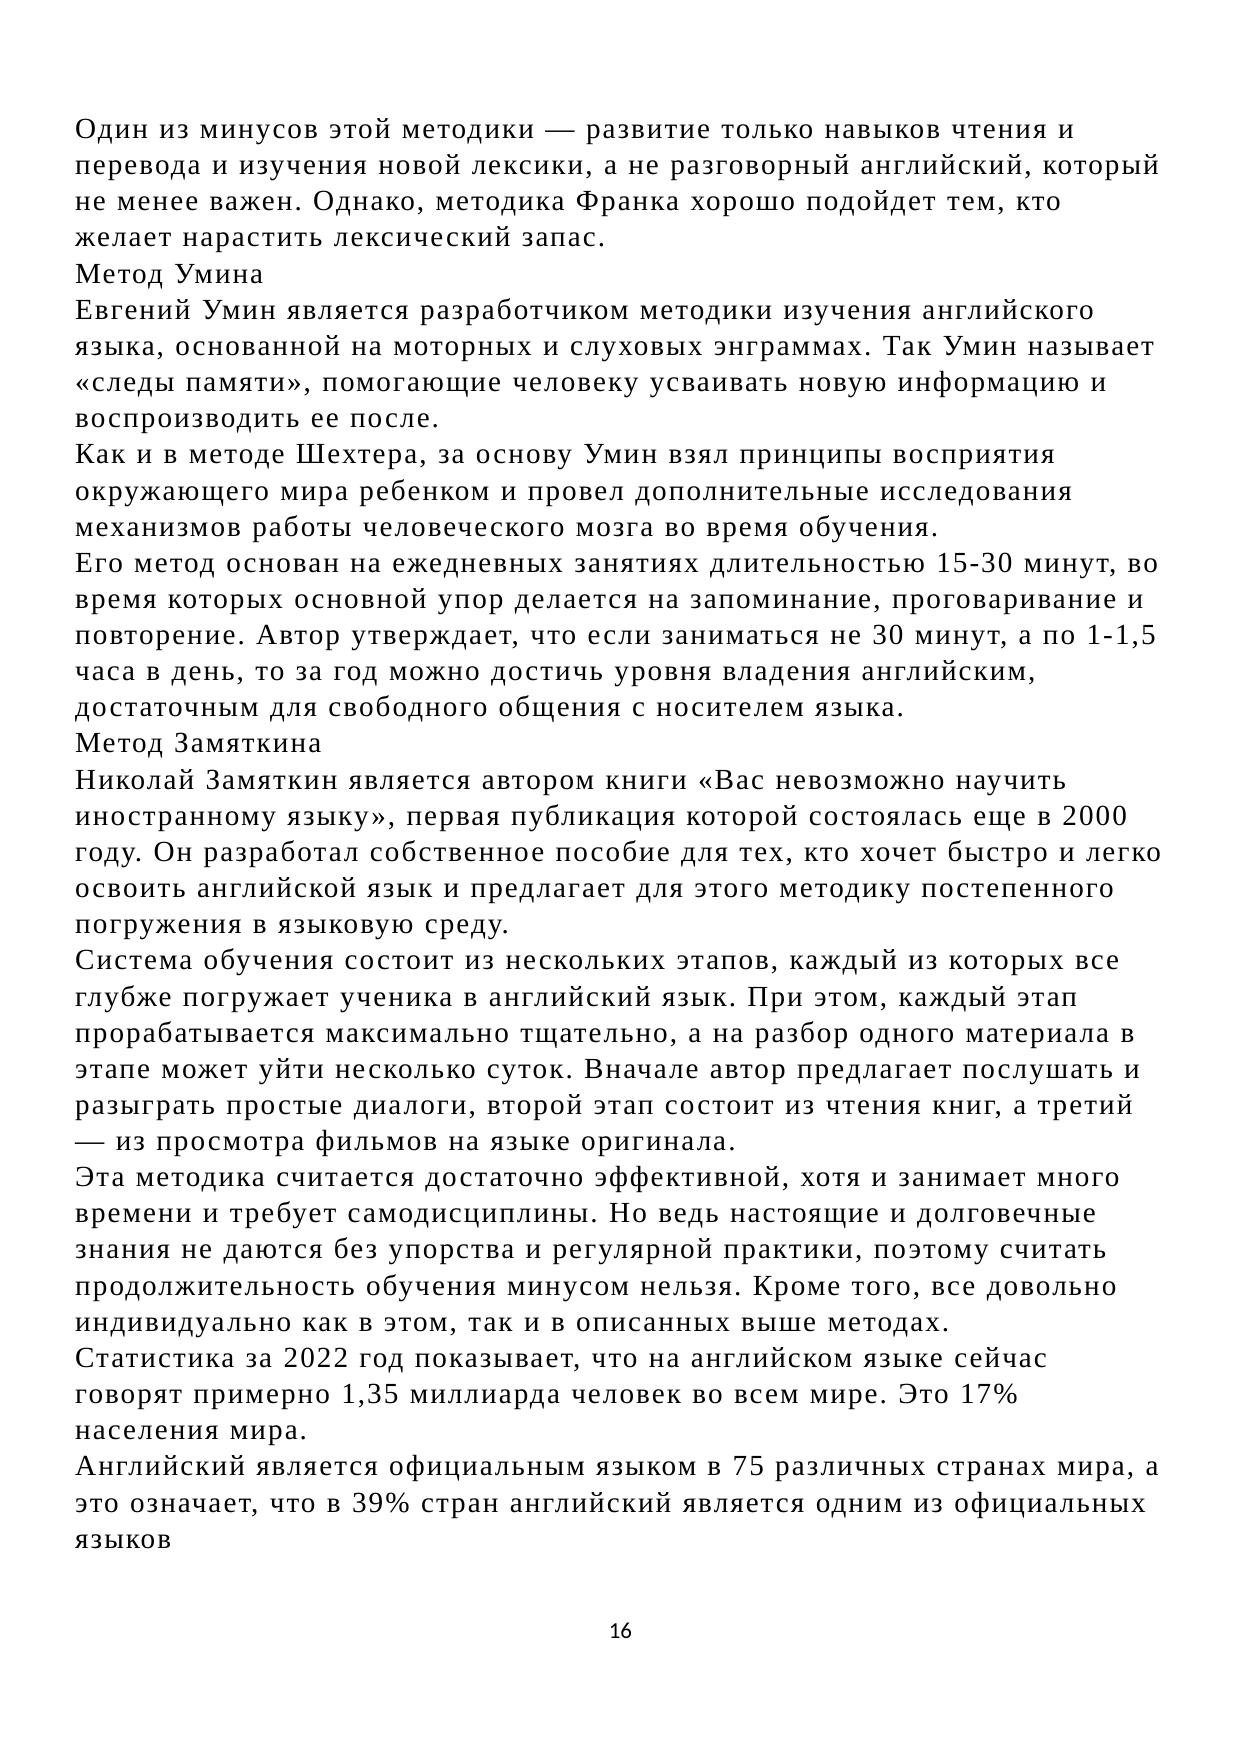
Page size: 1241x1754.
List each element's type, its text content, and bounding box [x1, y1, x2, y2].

text Николай Замяткин является автором книги «Вас невозможно научить иностранному языку», первая публикация которой состоялась еще в 2000 году. Он разработал собственное пособие для тех, кто хочет быстро и легко освоить английской язык и предлагает для этого методику постепенного погружения в языковую среду. [75, 762, 1165, 940]
text Английский является официальным языком в 75 различных странах мира, а это означает, что в 39% стран английский является одним из официальных языков [75, 1448, 1165, 1554]
text Метод Замяткина [75, 726, 1165, 759]
text Один из минусов этой методики — развитие только навыков чтения и перевода и изучения новой лексики, а не разговорный английский, который не менее важен. Однако, методика Франка хорошо подойдет тем, кто желает нарастить лексический запас. [75, 111, 1165, 253]
text Статистика за 2022 год показывает, что на английском языке сейчас говорят примерно 1,35 миллиарда человек во всем мире. Это 17% населения мира. [75, 1340, 1165, 1446]
text Евгений Умин является разработчиком методики изучения английского языка, основанной на моторных и слуховых энграммах. Так Умин называет «следы памяти», помогающие человеку усваивать новую информацию и воспроизводить ее после. [75, 292, 1165, 434]
text Его метод основан на ежедневных занятиях длительностью 15-30 минут, во время которых основной упор делается на запоминание, проговаривание и повторение. Автор утверждает, что если заниматься не 30 минут, а по 1-1,5 часа в день, то за год можно достичь уровня владения английским, достаточным для свободного общения с носителем языка. [75, 545, 1165, 723]
text Система обучения состоит из нескольких этапов, каждый из которых все глубже погружает ученика в английский язык. При этом, каждый этап прорабатывается максимально тщательно, а на разбор одного материала в этапе может уйти несколько суток. Вначале автор предлагает послушать и разыграть простые диалоги, второй этап состоит из чтения книг, а третий — из просмотра фильмов на языке оригинала. [75, 942, 1165, 1157]
text Как и в методе Шехтера, за основу Умин взял принципы восприятия окружающего мира ребенком и провел дополнительные исследования механизмов работы человеческого мозга во время обучения. [75, 436, 1165, 542]
text Метод Умина [75, 256, 1165, 289]
text Эта методика считается достаточно эффективной, хотя и занимает много времени и требует самодисциплины. Но ведь настоящие и долговечные знания не даются без упорства и регулярной практики, поэтому считать продолжительность обучения минусом нельзя. Кроме того, все довольно индивидуально как в этом, так и в описанных выше методах. [75, 1159, 1165, 1337]
